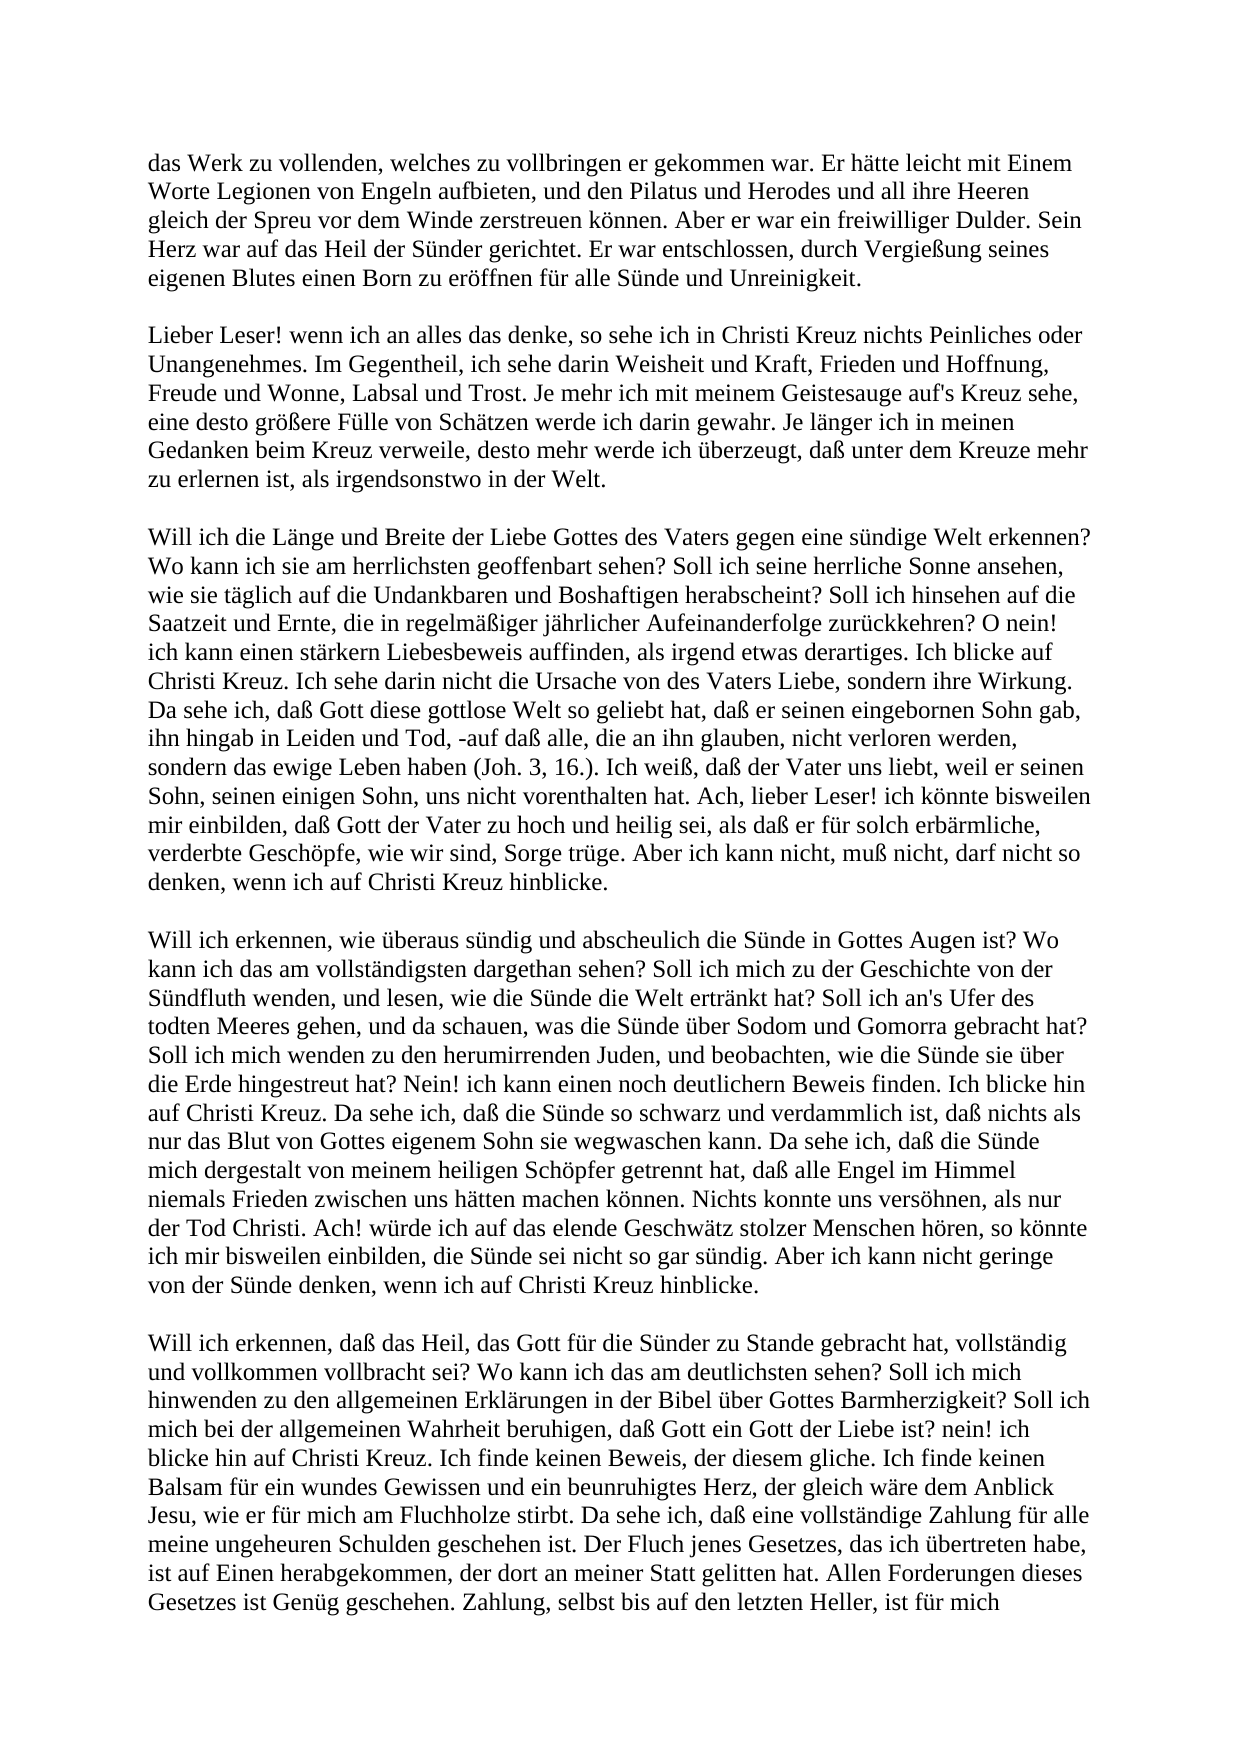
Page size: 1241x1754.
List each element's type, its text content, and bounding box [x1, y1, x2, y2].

text Lieber Leser! wenn ich an alles das denke, so sehe ich in Christi Kreuz nichts Peinliches oder Unangenehmes. Im Gegentheil, ich sehe darin Weisheit und Kraft, Frieden und Hoffnung, Freude und Wonne, Labsal und Trost. Je mehr ich mit meinem Geistesauge auf's Kreuz sehe, eine desto größere Fülle von Schätzen werde ich darin gewahr. Je länger ich in meinen Gedanken beim Kreuz verweile, desto mehr werde ich überzeugt, daß unter dem Kreuze mehr zu erlernen ist, als irgendsonstwo in der Welt. [148, 321, 1093, 493]
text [148, 1328, 1093, 1616]
text Will ich die Länge und Breite der Liebe Gottes des Vaters gegen eine sündige Welt erkennen? Wo kann ich sie am herrlichsten geoffenbart sehen? Soll ich seine herrliche Sonne ansehen, wie sie täglich auf die Undankbaren und Boshaftigen herabscheint? Soll ich hinsehen auf die Saatzeit und Ernte, die in regelmäßiger jährlicher Aufeinanderfolge zurückkehren? O nein! ich kann einen stärkern Liebesbeweis auffinden, als irgend etwas derartiges. Ich blicke auf Christi Kreuz. Ich sehe darin nicht die Ursache von des Vaters Liebe, sondern ihre Wirkung. Da sehe ich, daß Gott diese gottlose Welt so geliebt hat, daß er seinen eingebornen Sohn gab, ihn hingab in Leiden und Tod, -auf daß alle, die an ihn glauben, nicht verloren werden, sondern das ewige Leben haben (Joh. 3, 16.). Ich weiß, daß der Vater uns liebt, weil er seinen Sohn, seinen einigen Sohn, uns nicht vorenthalten hat. Ach, lieber Leser! ich könnte bisweilen mir einbilden, daß Gott der Vater zu hoch und heilig sei, als daß er für solch erbärmliche, verderbte Geschöpfe, wie wir sind, Sorge trüge. Aber ich kann nicht, muß nicht, darf nicht so denken, wenn ich auf Christi Kreuz hinblicke. [148, 522, 1093, 896]
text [148, 148, 1093, 291]
text Will ich erkennen, wie überaus sündig und abscheulich die Sünde in Gottes Augen ist? Wo kann ich das am vollständigsten dargethan sehen? Soll ich mich zu der Geschichte von der Sündfluth wenden, und lesen, wie die Sünde die Welt ertränkt hat? Soll ich an's Ufer des todten Meeres gehen, und da schauen, was die Sünde über Sodom und Gomorra gebracht hat? Soll ich mich wenden zu den herumirrenden Juden, und beobachten, wie die Sünde sie über die Erde hingestreut hat? Nein! ich kann einen noch deutlichern Beweis finden. Ich blicke hin auf Christi Kreuz. Da sehe ich, daß die Sünde so schwarz und verdammlich ist, daß nichts als nur das Blut von Gottes eigenem Sohn sie wegwaschen kann. Da sehe ich, daß die Sünde mich dergestalt von meinem heiligen Schöpfer getrennt hat, daß alle Engel im Himmel niemals Frieden zwischen uns hätten machen können. Nichts konnte uns versöhnen, als nur der Tod Christi. Ach! würde ich auf das elende Geschwätz stolzer Menschen hören, so könnte ich mir bisweilen einbilden, die Sünde sei nicht so gar sündig. Aber ich kann nicht geringe von der Sünde denken, wenn ich auf Christi Kreuz hinblicke. [148, 925, 1093, 1299]
